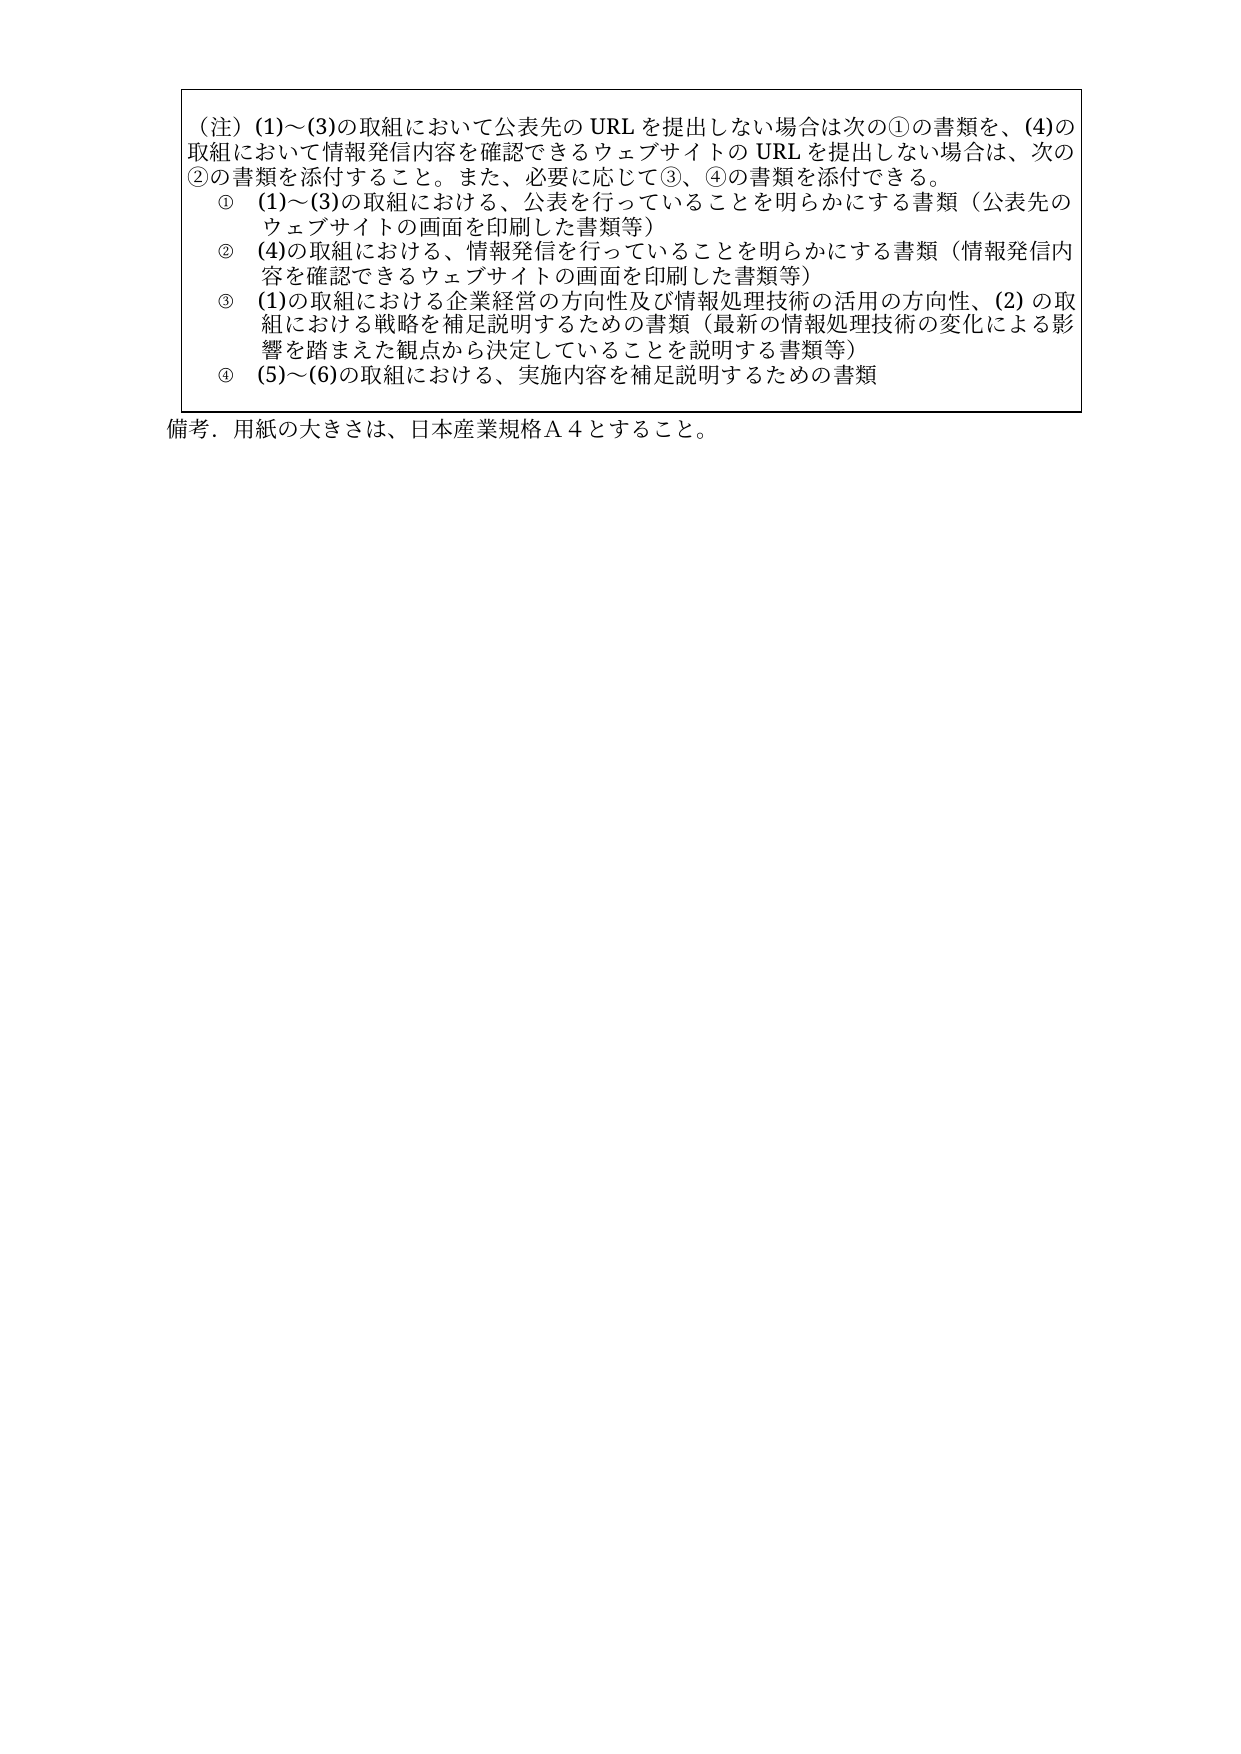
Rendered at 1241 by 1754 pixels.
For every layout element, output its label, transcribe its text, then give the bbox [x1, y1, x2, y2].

text 備考．用紙の大きさは、日本産業規格Ａ４とすること。 [167, 412, 1070, 444]
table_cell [182, 90, 1081, 411]
